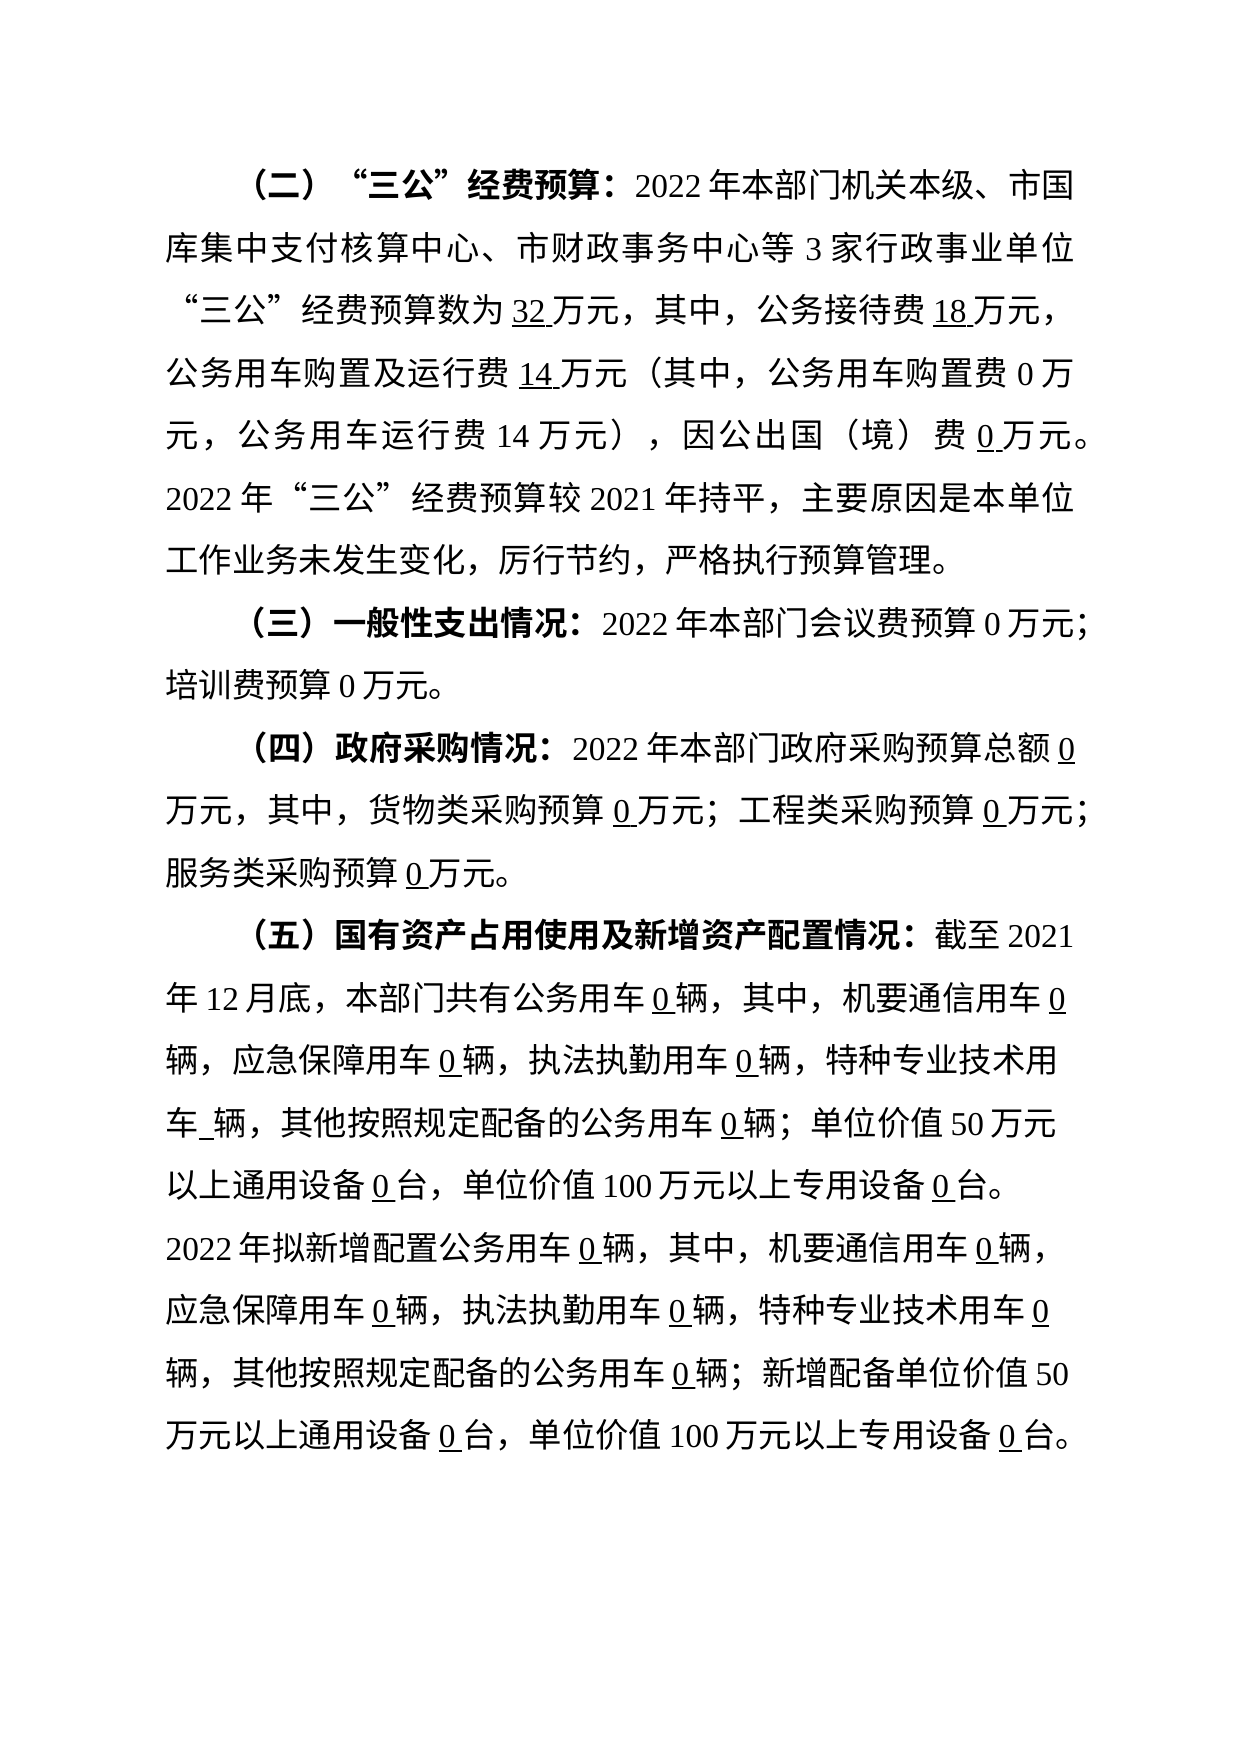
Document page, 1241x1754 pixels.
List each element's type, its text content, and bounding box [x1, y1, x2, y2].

text （四）政府采购情况：2022年本部门政府采购预算总额0万元，其中，货物类采购预算0万元；工程类采购预算0万元；服务类采购预算0万元。 [165, 710, 1075, 898]
text （二）“三公”经费预算：2022年本部门机关本级、市国库集中支付核算中心、市财政事务中心等3家行政事业单位“三公”经费预算数为32万元，其中，公务接待费18万元，公务用车购置及运行费14万元（其中，公务用车购置费0万元，公务用车运行费14万元），因公出国（境）费0万元。2022年“三公”经费预算较2021年持平，主要原因是本单位工作业务未发生变化，厉行节约，严格执行预算管理。 [165, 148, 1075, 585]
text （五）国有资产占用使用及新增资产配置情况：截至2021年12月底，本部门共有公务用车0辆，其中，机要通信用车0辆，应急保障用车0辆，执法执勤用车0辆，特种专业技术用车 辆，其他按照规定配备的公务用车0辆；单位价值50万元以上通用设备0台，单位价值100万元以上专用设备0台。2022年拟新增配置公务用车0辆，其中，机要通信用车0辆，应急保障用车0辆，执法执勤用车0辆，特种专业技术用车0辆，其他按照规定配备的公务用车0辆；新增配备单位价值50万元以上通用设备0台，单位价值100万元以上专用设备0台。 [165, 898, 1075, 1460]
text （三）一般性支出情况：2022年本部门会议费预算0万元；培训费预算0万元。 [165, 585, 1075, 710]
